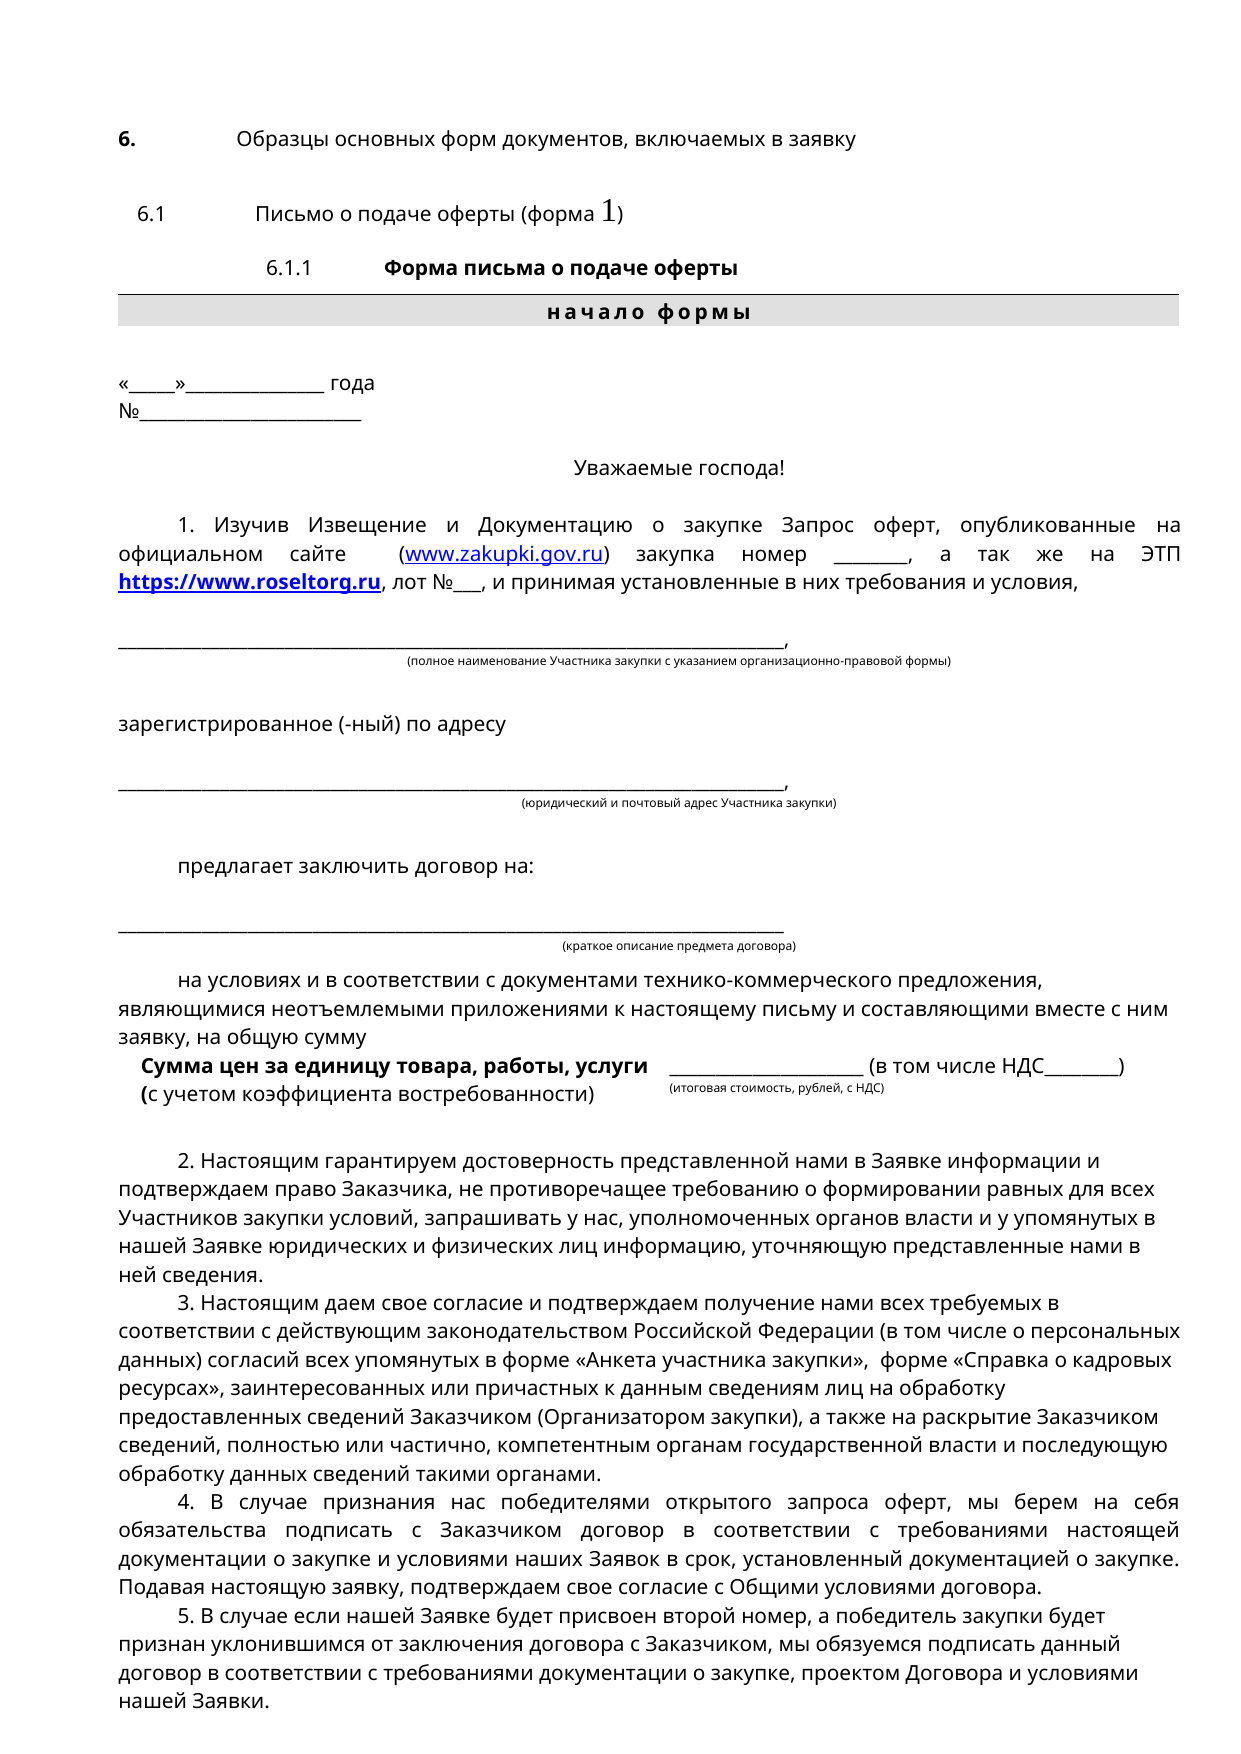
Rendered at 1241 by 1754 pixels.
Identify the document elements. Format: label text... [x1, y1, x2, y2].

text начало формы [118, 295, 1179, 326]
text 1. Изучив Извещение и Документацию о закупке Запрос оферт, опубликованные на официальном сайте (www.zakupki.gov.ru) закупка номер ________, а так же на ЭТП https://www.roseltorg.ru, лот №___, и принимая установленные в них требования и условия, [118, 510, 1181, 596]
text предлагает заключить договор на: [118, 852, 1181, 880]
text ________________________________________________________________________ [118, 908, 1181, 937]
text (краткое описание предмета договора) [118, 937, 1181, 965]
subtitle Образцы основных форм документов, включаемых в заявку [118, 124, 1181, 152]
text 3. Настоящим даем свое согласие и подтверждаем получение нами всех требуемых в соответствии с действующим законодательством Российской Федерации (в том числе о персональных данных) согласий всех упомянутых в форме «Анкета участника закупки», форме «Справка о кадровых ресурсах», заинтересованных или причастных к данным сведениям лиц на обработку предоставленных сведений Заказчиком (Организатором закупки), а также на раскрытие Заказчиком сведений, полностью или частично, компетентным органам государственной власти и последующую обработку данных сведений такими органами. [118, 1288, 1181, 1487]
text на условиях и в соответствии с документами технико-коммерческого предложения, являющимися неотъемлемыми приложениями к настоящему письму и составляющими вместе с ним заявку, на общую сумму [118, 965, 1181, 1051]
subtitle Письмо о подаче оферты (форма 1) [137, 190, 1181, 228]
text №________________________ [118, 397, 635, 425]
text ________________________________________________________________________, [118, 624, 1181, 653]
text 4. В случае признания нас победителями открытого запроса оферт, мы берем на себя обязательства подписать с Заказчиком договор в соответствии с требованиями настоящей документации о закупке и условиями наших Заявок в срок, установленный документацией о закупке. Подавая настоящую заявку, подтверждаем свое согласие с Общими условиями договора. [118, 1487, 1181, 1601]
text Уважаемые господа! [118, 453, 1181, 482]
text ________________________________________________________________________, [118, 766, 1181, 795]
table_header [118, 1051, 658, 1117]
text (юридический и почтовый адрес Участника закупки) [118, 795, 1181, 823]
text (полное наименование Участника закупки с указанием организационно-правовой формы) [118, 653, 1181, 681]
text 2. Настоящим гарантируем достоверность представленной нами в Заявке информации и подтверждаем право Заказчика, не противоречащее требованию о формировании равных для всех Участников закупки условий, запрашивать у нас, уполномоченных органов власти и у упомянутых в нашей Заявке юридических и физических лиц информацию, уточняющую представленные нами в ней сведения. [118, 1146, 1181, 1288]
table_header _____________________ (в том числе НДС________) (итоговая стоимость, рублей, с НДС) [658, 1051, 1198, 1117]
text зарегистрированное (-ный) по адресу [118, 709, 1181, 738]
text «_____»_______________ года [118, 368, 635, 397]
list Форма письма о подаче оферты [266, 253, 1181, 282]
text 5. В случае если нашей Заявке будет присвоен второй номер, а победитель закупки будет признан уклонившимся от заключения договора с Заказчиком, мы обязуемся подписать данный договор в соответствии с требованиями документации о закупке, проектом Договора и условиями нашей Заявки. [118, 1601, 1181, 1715]
